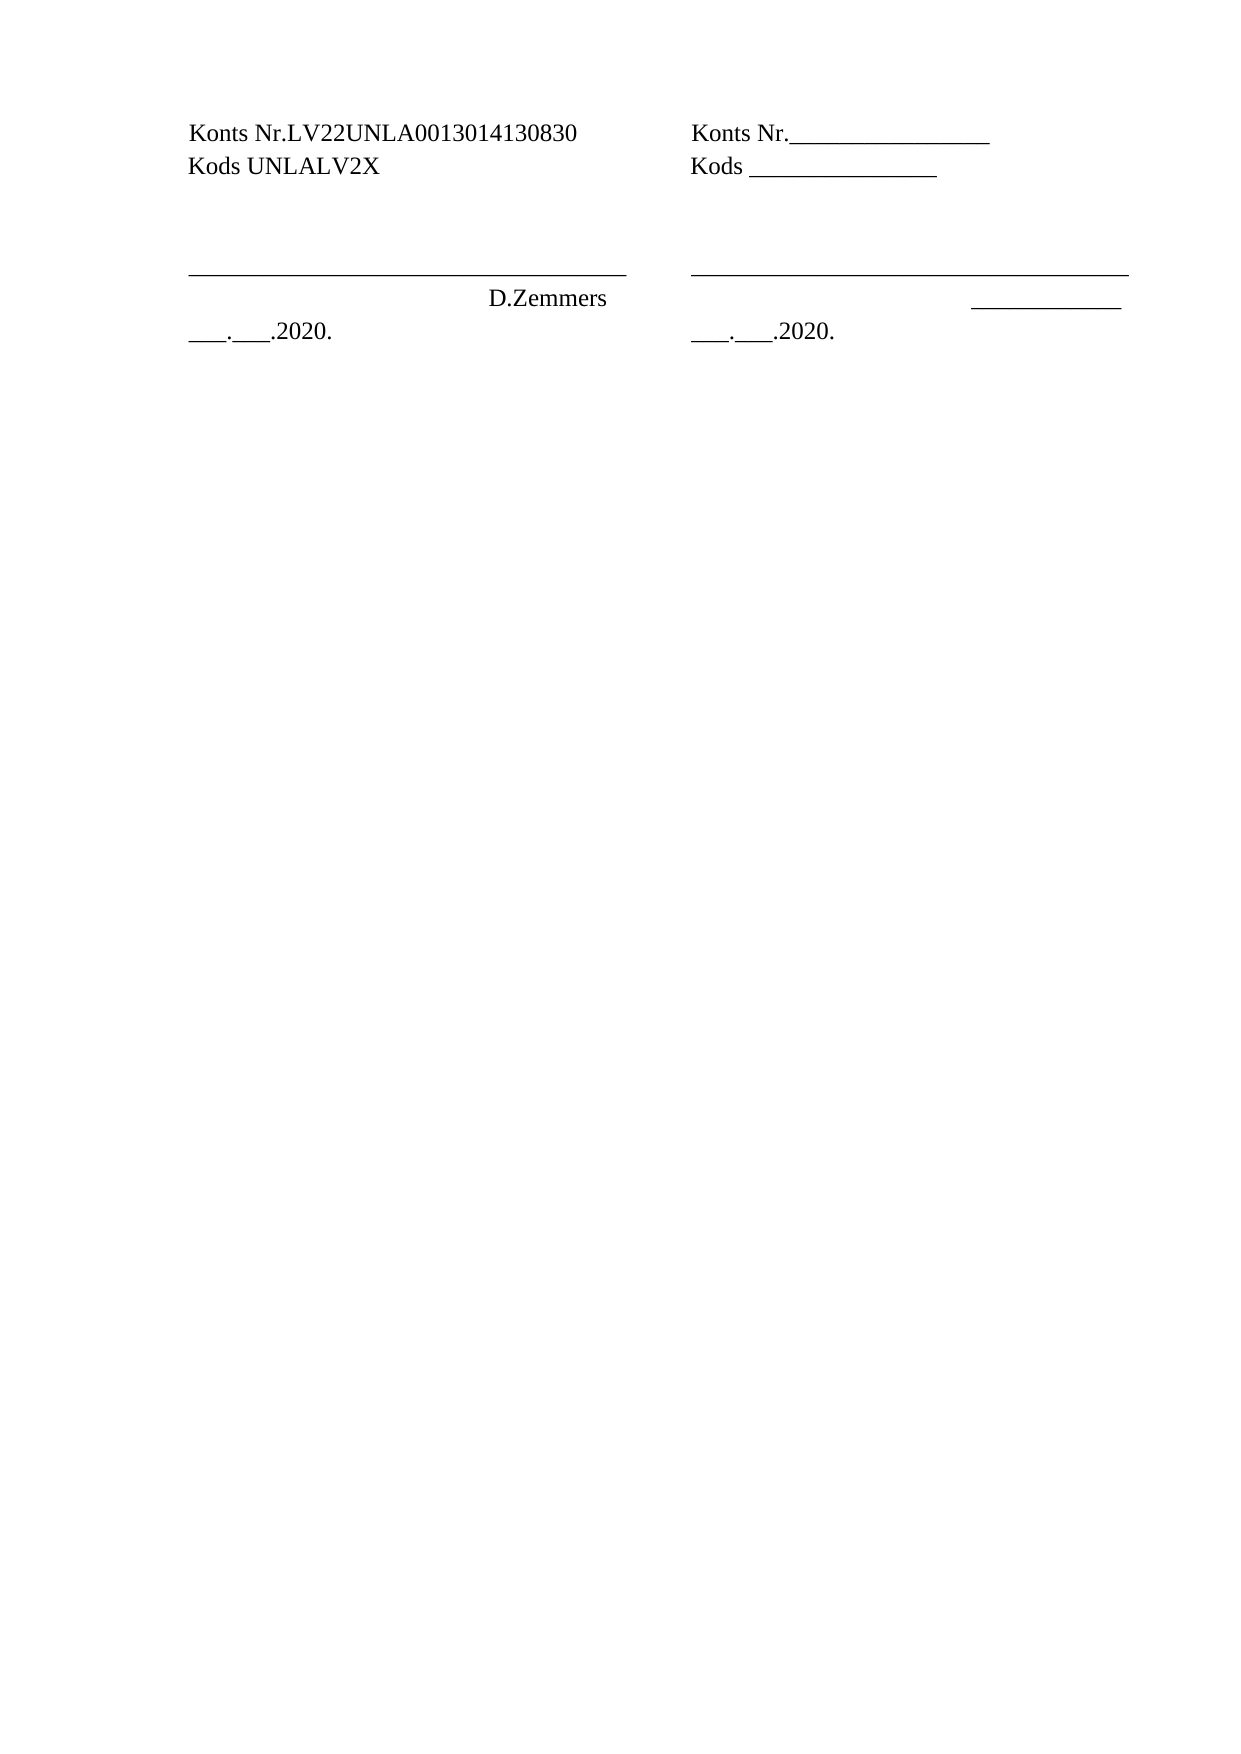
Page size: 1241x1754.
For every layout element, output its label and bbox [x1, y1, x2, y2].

table_header [680, 118, 1174, 403]
table_header [177, 118, 680, 403]
